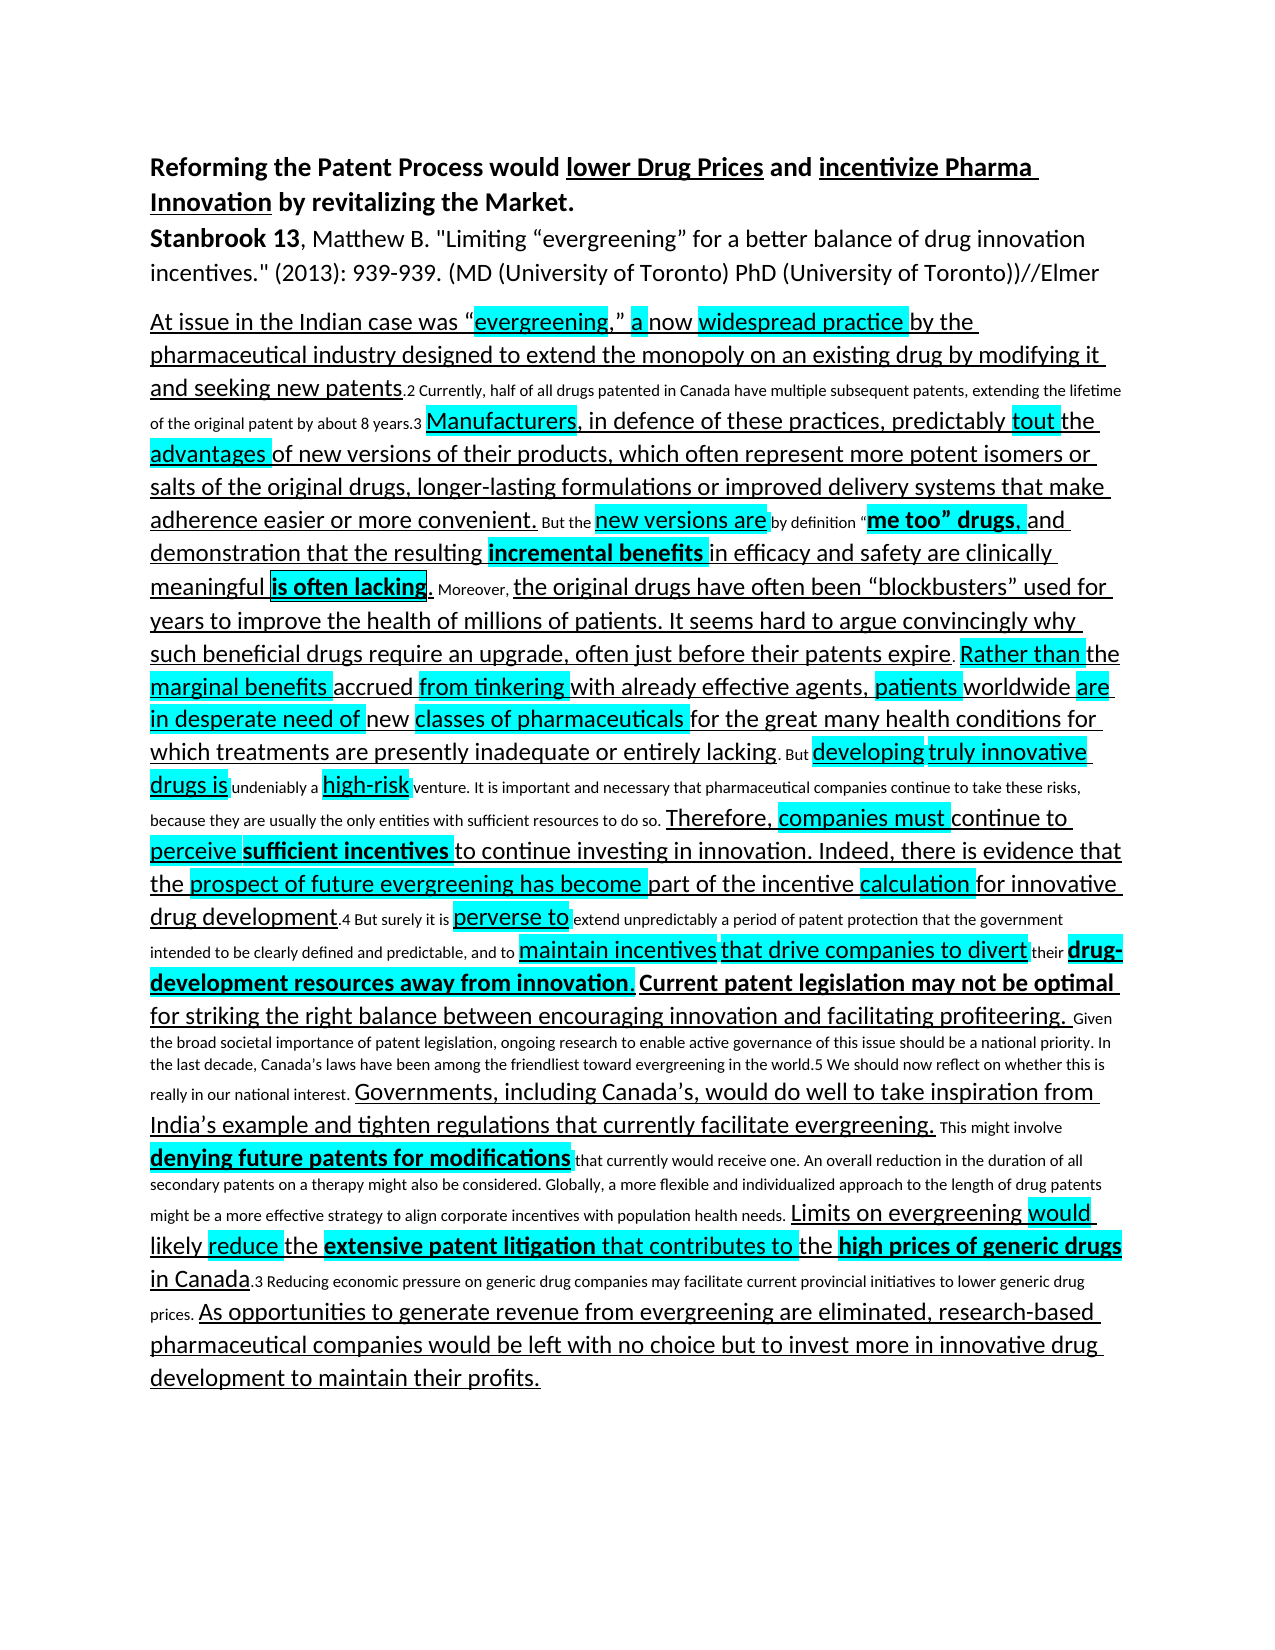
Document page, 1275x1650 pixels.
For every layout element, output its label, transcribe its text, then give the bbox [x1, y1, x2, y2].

text Stanbrook 13, Matthew B. "Limiting “evergreening” for a better balance of drug innovation incentives." (2013): 939-939. (MD (University of Toronto) PhD (University of Toronto))//Elmer [150, 221, 1125, 287]
subtitle Reforming the Patent Process would lower Drug Prices and incentivize Pharma Innovation by revitalizing the Market. [150, 150, 1125, 219]
text At issue in the Indian case was “evergreening,” a now widespread practice by the pharmaceutical industry designed to extend the monopoly on an existing drug by modifying it and seeking new patents.2 Currently, half of all drugs patented in Canada have multiple subsequent patents, extending the lifetime of the original patent by about 8 years.3 Manufacturers, in defence of these practices, predictably tout the advantages of new versions of their products, which often represent more potent isomers or salts of the original drugs, longer-lasting formulations or improved delivery systems that make adherence easier or more convenient. But the new versions are by definition “me too” drugs, and demonstration that the resulting incremental benefits in efficacy and safety are clinically meaningful is often lacking. Moreover, the original drugs have often been “blockbusters” used for years to improve the health of millions of patients. It seems hard to argue convincingly why such beneficial drugs require an upgrade, often just before their patents expire. Rather than the marginal benefits accrued from tinkering with already effective agents, patients worldwide are in desperate need of new classes of pharmaceuticals for the great many health conditions for which treatments are presently inadequate or entirely lacking. But developing truly innovative drugs is undeniably a high-risk venture. It is important and necessary that pharmaceutical companies continue to take these risks, because they are usually the only entities with sufficient resources to do so. Therefore, companies must continue to perceive sufficient incentives to continue investing in innovation. Indeed, there is evidence that the prospect of future evergreening has become part of the incentive calculation for innovative drug development.4 But surely it is perverse to extend unpredictably a period of patent protection that the government intended to be clearly defined and predictable, and to maintain incentives that drive companies to divert their drug-development resources away from innovation. Current patent legislation may not be optimal for striking the right balance between encouraging innovation and facilitating profiteering. Given the broad societal importance of patent legislation, ongoing research to enable active governance of this issue should be a national priority. In the last decade, Canada’s laws have been among the friendliest toward evergreening in the world.5 We should now reflect on whether this is really in our national interest. Governments, including Canada’s, would do well to take inspiration from India’s example and tighten regulations that currently facilitate evergreening. This might involve denying future patents for modifications that currently would receive one. An overall reduction in the duration of all secondary patents on a therapy might also be considered. Globally, a more flexible and individualized approach to the length of drug patents might be a more effective strategy to align corporate incentives with population health needs. Limits on evergreening would likely reduce the extensive patent litigation that contributes to the high prices of generic drugs in Canada.3 Reducing economic pressure on generic drug companies may facilitate current provincial initiatives to lower generic drug prices. As opportunities to generate revenue from evergreening are eliminated, research-based pharmaceutical companies would be left with no choice but to invest more in innovative drug development to maintain their profits. [150, 306, 1125, 1392]
